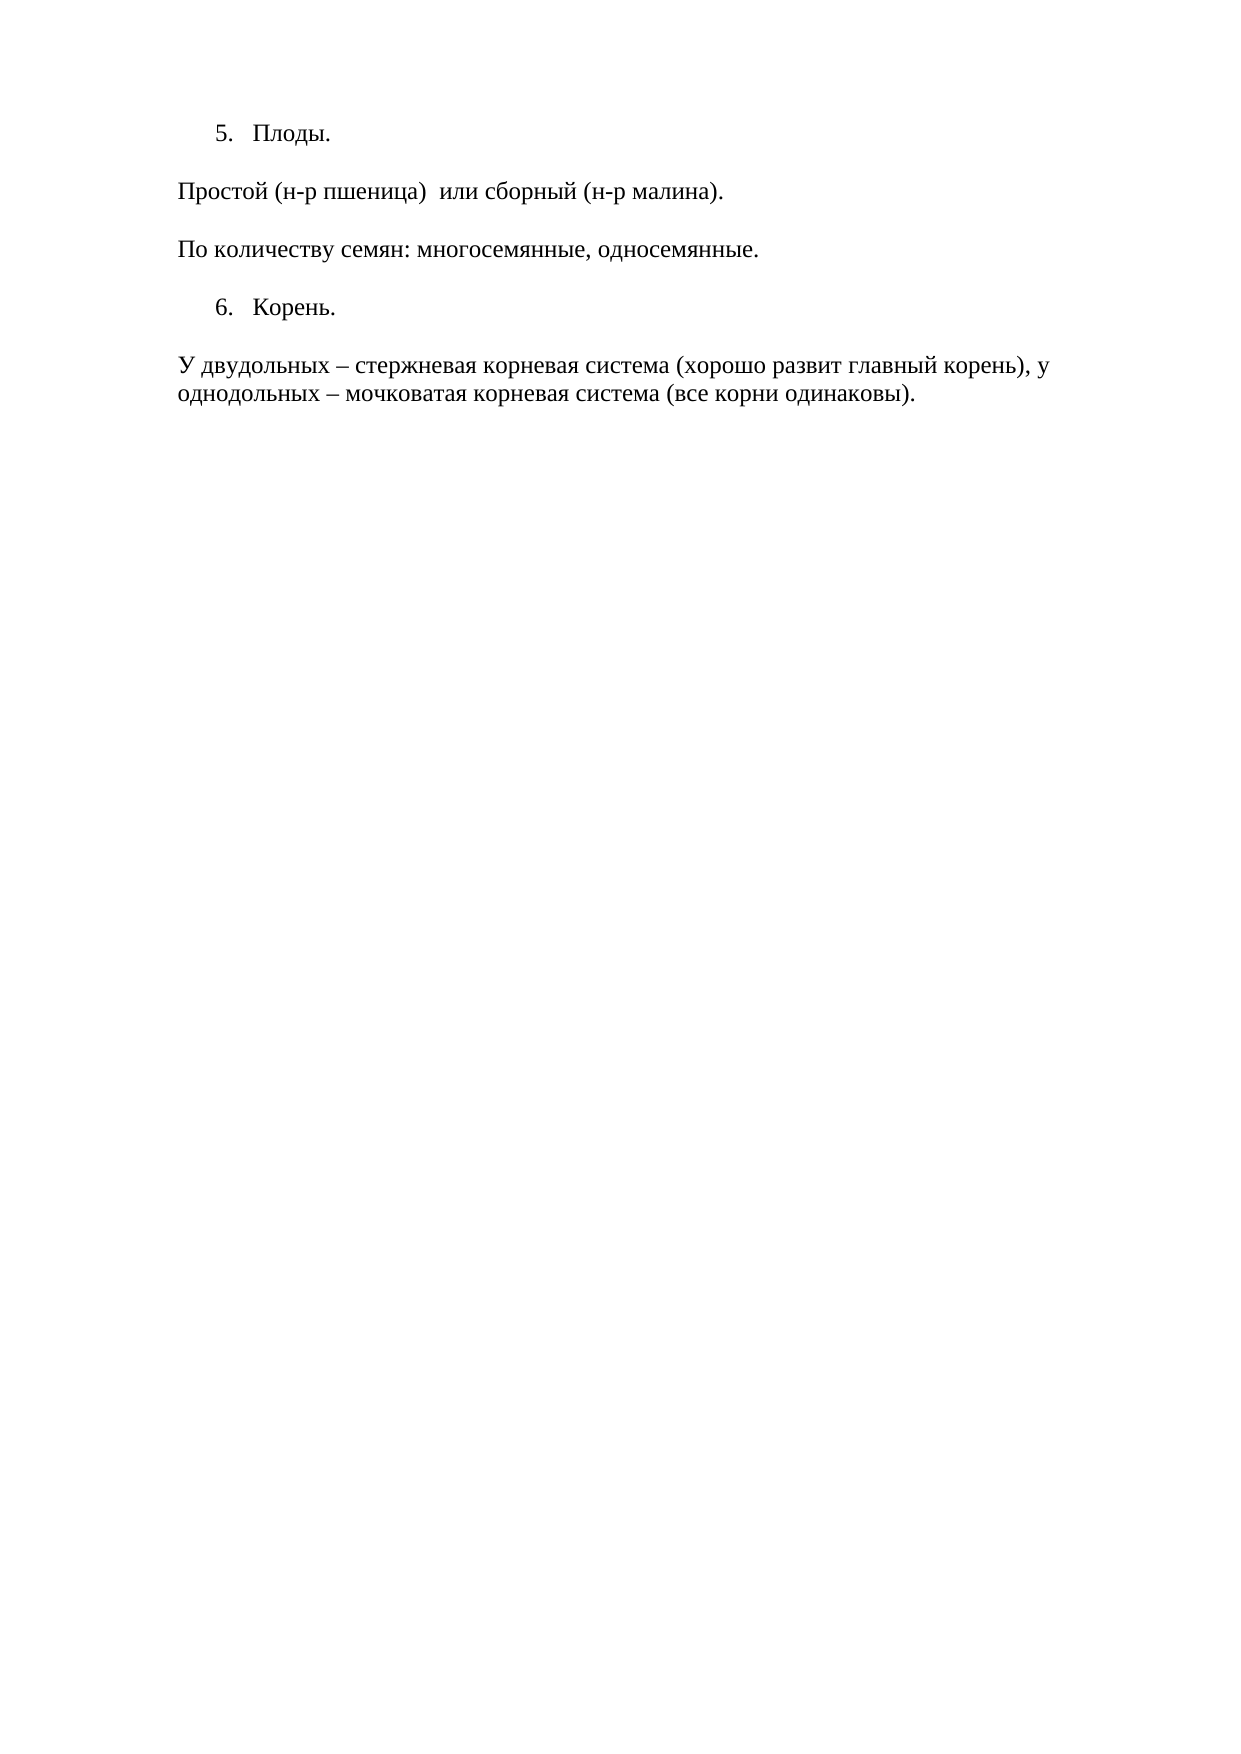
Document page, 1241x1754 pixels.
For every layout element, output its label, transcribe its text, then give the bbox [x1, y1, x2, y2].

text По количеству семян: многосемянные, односемянные. [177, 234, 1152, 263]
text Простой (н-р пшеница) или сборный (н-р малина). [177, 176, 1152, 205]
text У двудольных – стержневая корневая система (хорошо развит главный корень), у однодольных – мочковатая корневая система (все корни одинаковы). [177, 350, 1152, 407]
list Корень. [215, 292, 1152, 321]
list Плоды. [215, 118, 1152, 147]
